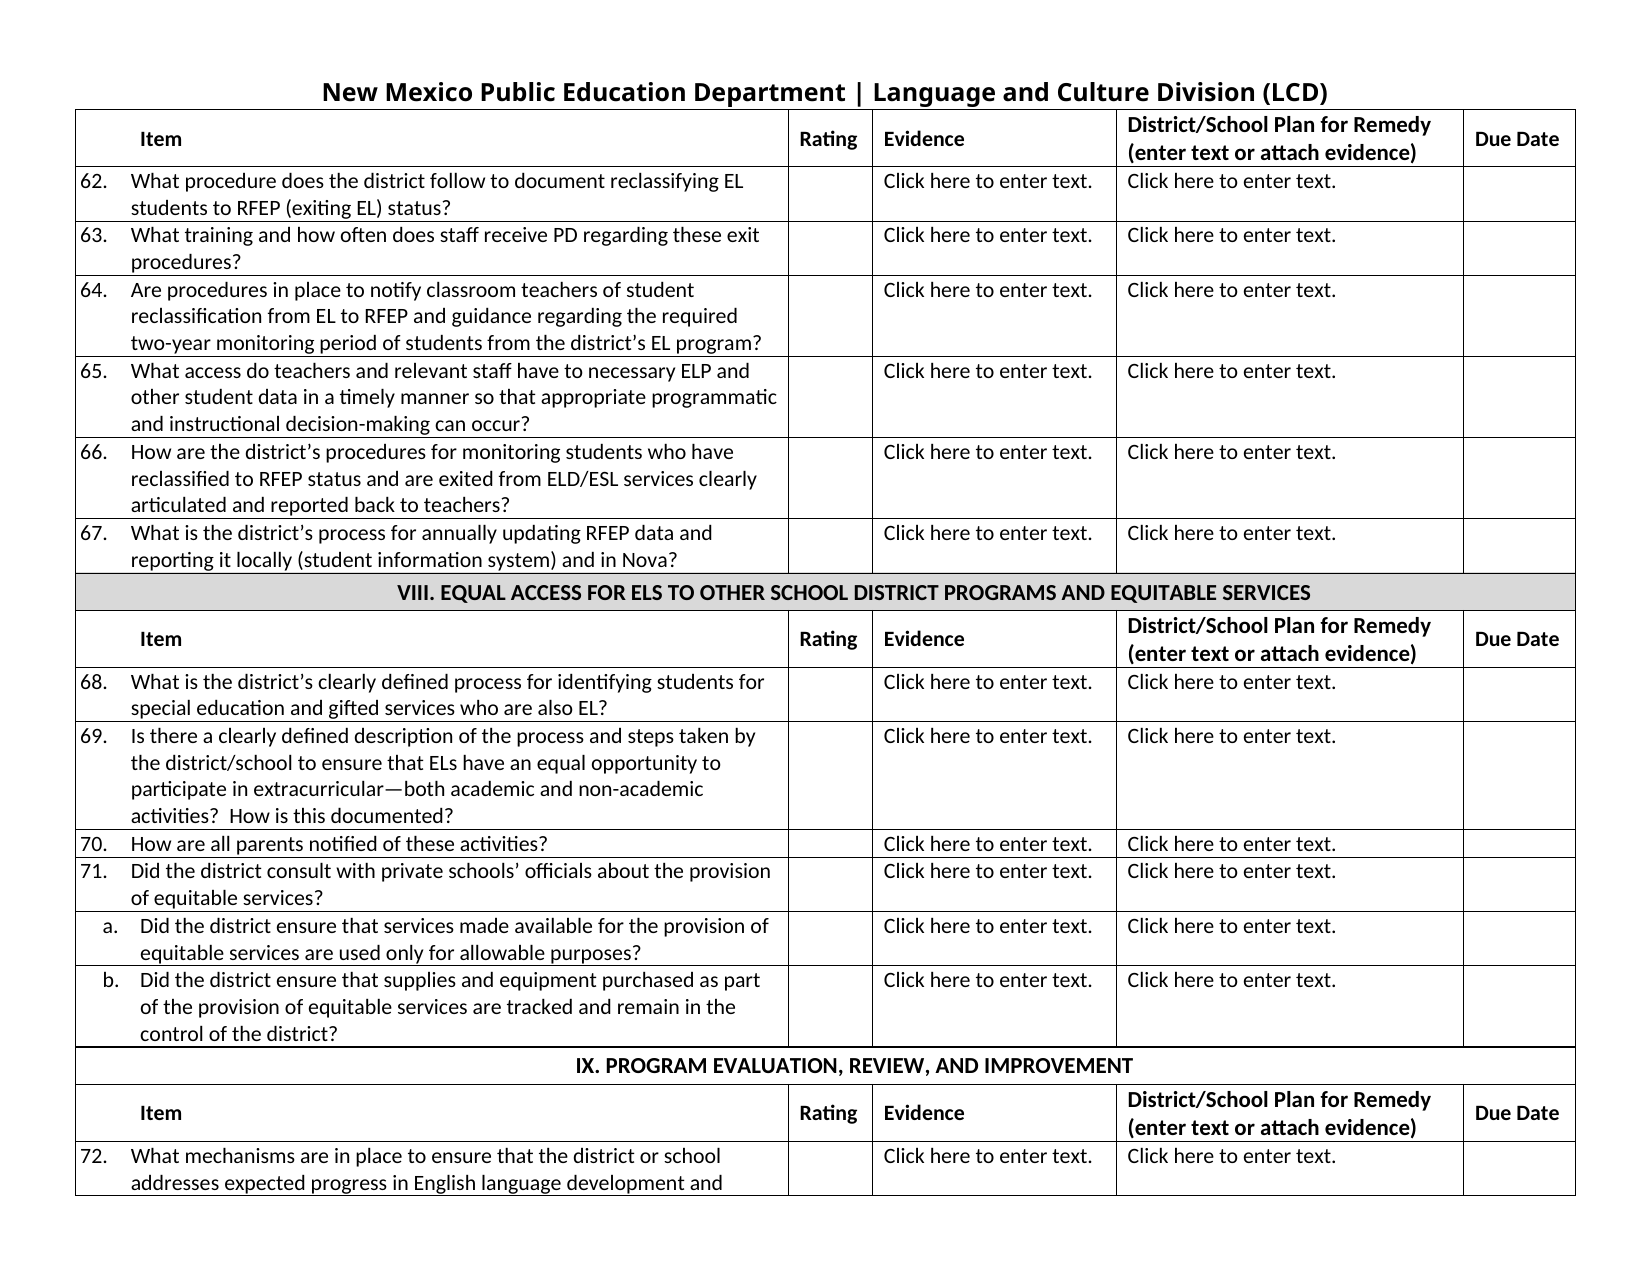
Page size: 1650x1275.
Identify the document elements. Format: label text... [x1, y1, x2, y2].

table_cell [1117, 668, 1463, 721]
table_cell Evidence [873, 110, 1116, 166]
table_cell [789, 858, 872, 911]
table_cell [873, 1142, 1116, 1195]
table_cell Due Date [1464, 1085, 1575, 1141]
table_cell Item [76, 611, 788, 667]
table_cell [873, 222, 1116, 275]
table_cell [1117, 858, 1463, 911]
table_cell [789, 519, 872, 572]
table_cell [1464, 1142, 1575, 1195]
table_cell [1117, 912, 1463, 965]
table_cell [789, 830, 872, 857]
table_cell What procedure does the district follow to document reclassifying EL students to RFEP (exiting EL) status? [76, 167, 788, 221]
table_cell Are procedures in place to notify classroom teachers of student reclassification from EL to RFEP and guidance regarding the required two-year monitoring period of students from the district’s EL program? [76, 276, 788, 356]
table_cell [1117, 722, 1463, 829]
table_cell District/School Plan for Remedy (enter text or attach evidence) [1117, 1085, 1463, 1141]
table_cell Evidence [873, 611, 1116, 667]
table_cell [1464, 966, 1575, 1046]
table_cell [873, 438, 1116, 518]
table_cell [1464, 276, 1575, 356]
table_cell How are all parents notified of these activities? [76, 830, 788, 857]
table_cell [1117, 276, 1463, 356]
table_cell What access do teachers and relevant staff have to necessary ELP and other student data in a timely manner so that appropriate programmatic and instructional decision-making can occur? [76, 357, 788, 437]
table_cell [1464, 222, 1575, 275]
table_cell [1117, 357, 1463, 437]
table_cell [789, 357, 872, 437]
table_cell [789, 722, 872, 829]
table_cell [873, 357, 1116, 437]
table_cell What is the district’s clearly defined process for identifying students for special education and gifted services who are also EL? [76, 668, 788, 721]
table_cell [873, 722, 1116, 829]
table_cell Due Date [1464, 611, 1575, 667]
table_cell [1464, 438, 1575, 518]
table_cell [789, 276, 872, 356]
table_cell [1117, 438, 1463, 518]
table_cell Evidence [873, 1085, 1116, 1141]
table_cell IX. PROGRAM EVALUATION, REVIEW, AND IMPROVEMENT [76, 1048, 1575, 1084]
table_cell Rating [789, 611, 872, 667]
table_cell Rating [789, 1085, 872, 1141]
table_cell [1117, 1142, 1463, 1195]
table_cell [1464, 519, 1575, 572]
table_cell [1464, 722, 1575, 829]
table_cell [873, 858, 1116, 911]
table_cell Due Date [1464, 110, 1575, 166]
table_cell [873, 966, 1116, 1046]
table_cell Rating [789, 110, 872, 166]
table_cell District/School Plan for Remedy (enter text or attach evidence) [1117, 110, 1463, 166]
table_cell [1464, 167, 1575, 221]
table_cell [873, 912, 1116, 965]
table_cell [1117, 519, 1463, 572]
table_cell [789, 966, 872, 1046]
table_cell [76, 1142, 788, 1195]
table_cell [873, 519, 1116, 572]
table_cell [789, 1142, 872, 1195]
table_cell [789, 668, 872, 721]
table_cell [873, 830, 1116, 857]
table_cell [1117, 830, 1463, 857]
table_cell [873, 276, 1116, 356]
table_cell [1117, 222, 1463, 275]
table_cell Did the district ensure that services made available for the provision of equitable services are used only for allowable purposes? [76, 912, 788, 965]
table_cell [789, 912, 872, 965]
table_cell [789, 222, 872, 275]
table_cell [1117, 167, 1463, 221]
table_cell [873, 668, 1116, 721]
table_cell What training and how often does staff receive PD regarding these exit procedures? [76, 222, 788, 275]
table_cell District/School Plan for Remedy (enter text or attach evidence) [1117, 611, 1463, 667]
table_cell Did the district ensure that supplies and equipment purchased as part of the provision of equitable services are tracked and remain in the control of the district? [76, 966, 788, 1046]
table_cell [1464, 668, 1575, 721]
table_cell Is there a clearly defined description of the process and steps taken by the district/school to ensure that ELs have an equal opportunity to participate in extracurricular—both academic and non-academic activities? How is this documented? [76, 722, 788, 829]
table_cell [1117, 966, 1463, 1046]
table_cell Did the district consult with private schools’ officials about the provision of equitable services? [76, 858, 788, 911]
table_cell [1464, 830, 1575, 857]
table_cell Item [76, 110, 788, 166]
table_cell How are the district’s procedures for monitoring students who have reclassified to RFEP status and are exited from ELD/ESL services clearly articulated and reported back to teachers? [76, 438, 788, 518]
table_cell [789, 438, 872, 518]
table_cell [1464, 858, 1575, 911]
table_cell [873, 167, 1116, 221]
table_cell Item [76, 1085, 788, 1141]
table_cell What is the district’s process for annually updating RFEP data and reporting it locally (student information system) and in Nova? [76, 519, 788, 572]
table_cell [1464, 912, 1575, 965]
table_cell VIII. EQUAL ACCESS FOR ELS TO OTHER SCHOOL DISTRICT PROGRAMS AND EQUITABLE SERVICES [76, 574, 1575, 610]
table_cell [1464, 357, 1575, 437]
table_cell [789, 167, 872, 221]
